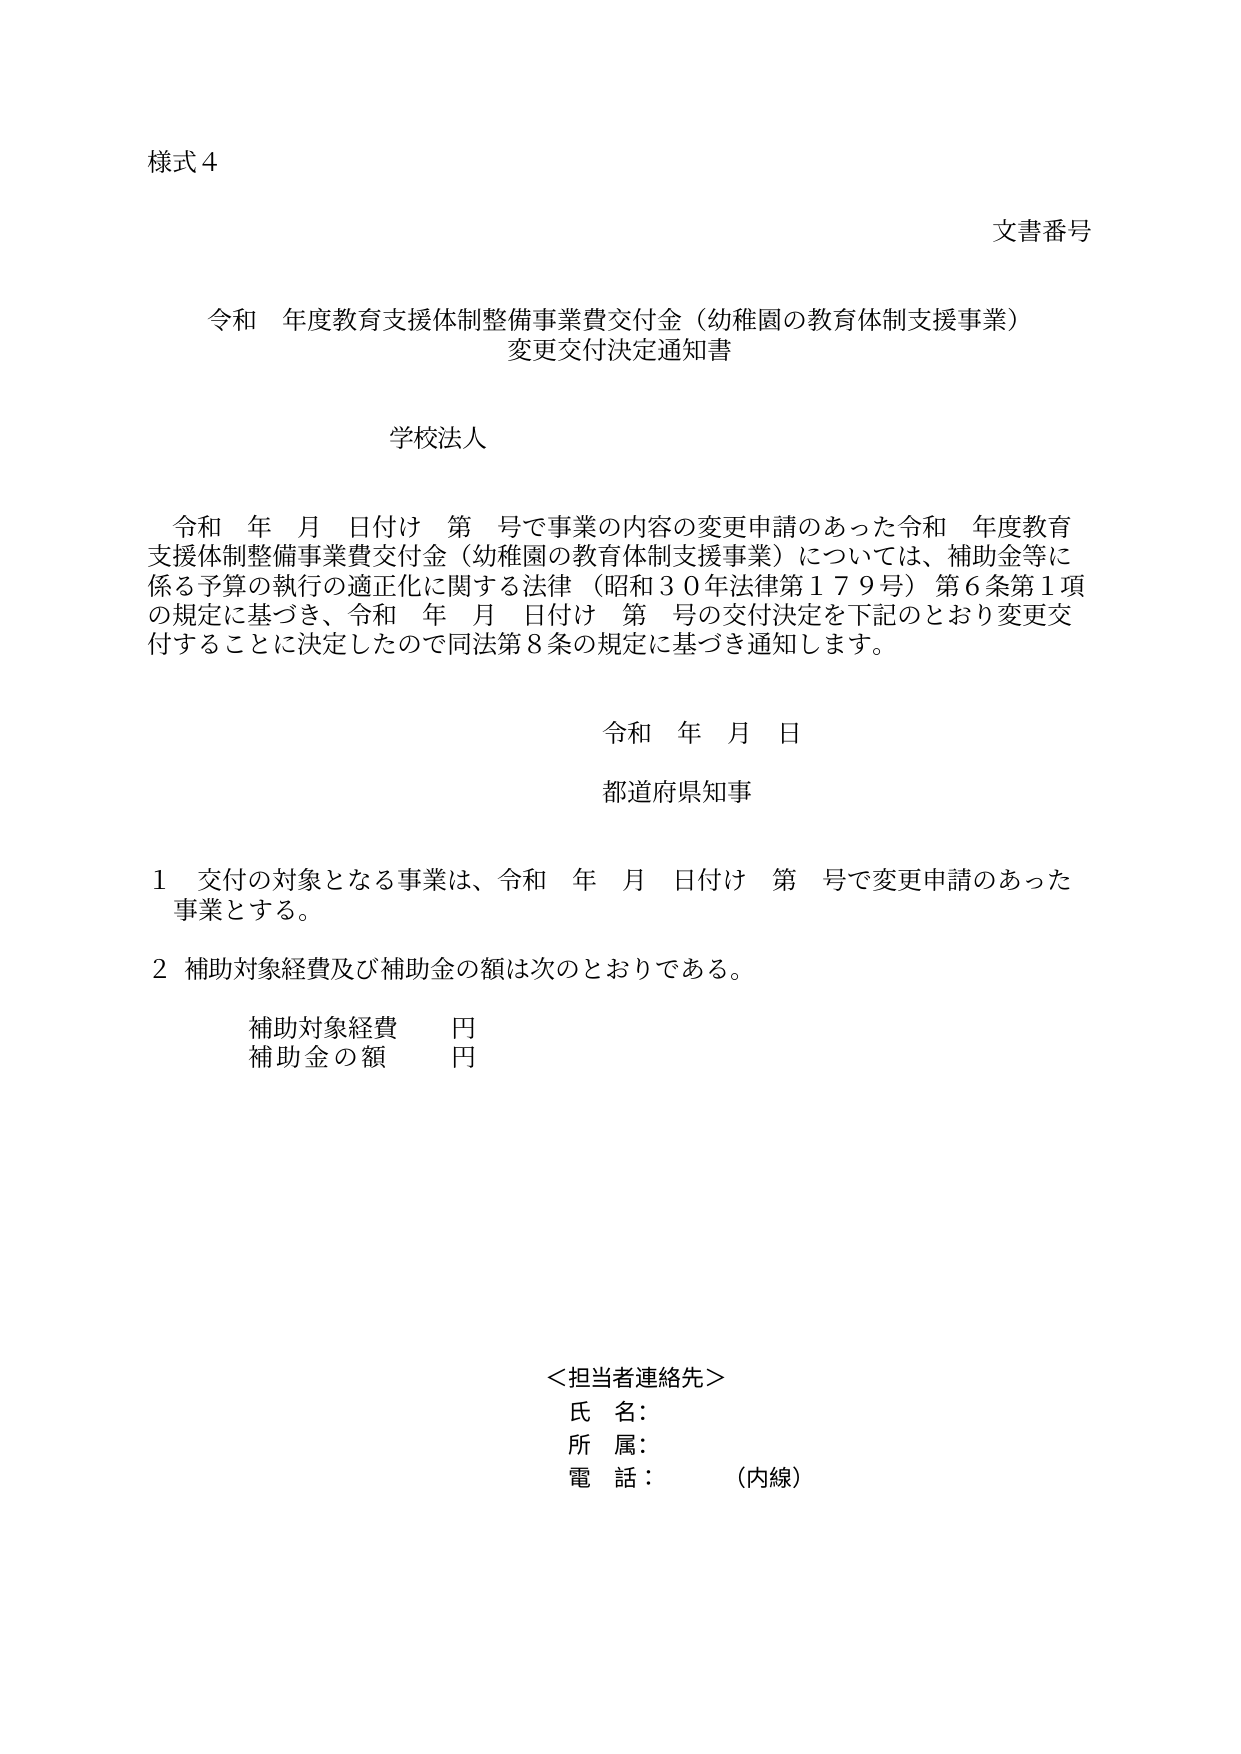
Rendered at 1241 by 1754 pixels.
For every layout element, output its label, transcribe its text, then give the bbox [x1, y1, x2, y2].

text 様式４ [148, 148, 1092, 177]
text 補助金の額 円 [148, 1043, 1092, 1073]
text 令和 年度教育支援体制整備事業費交付金（幼稚園の教育体制支援事業） [148, 306, 1092, 336]
text ２ 補助対象経費及び補助金の額は次のとおりである。 [148, 955, 1092, 984]
text 学校法人 [148, 424, 1092, 453]
text 令和 年 月 日付け 第 号で事業の内容の変更申請のあった令和 年度教育支援体制整備事業費交付金（幼稚園の教育体制支援事業）については、補助金等に係る予算の執行の適正化に関する法律 （昭和３０年法律第１７９号） 第６条第１項の規定に基づき、令和 年 月 日付け 第 号の交付決定を下記のとおり変更交付することに決定したので同法第８条の規定に基づき通知します。 [148, 512, 1092, 660]
text １ 交付の対象となる事業は、令和 年 月 日付け 第 号で変更申請のあった事業とする。 [148, 866, 1092, 925]
text 令和 年 月 日 [602, 719, 1092, 748]
text 都道府県知事 [602, 778, 1092, 807]
text 文書番号 [148, 211, 1092, 247]
text 変更交付決定通知書 [148, 336, 1092, 365]
text 補助対象経費 円 [148, 1014, 1092, 1043]
